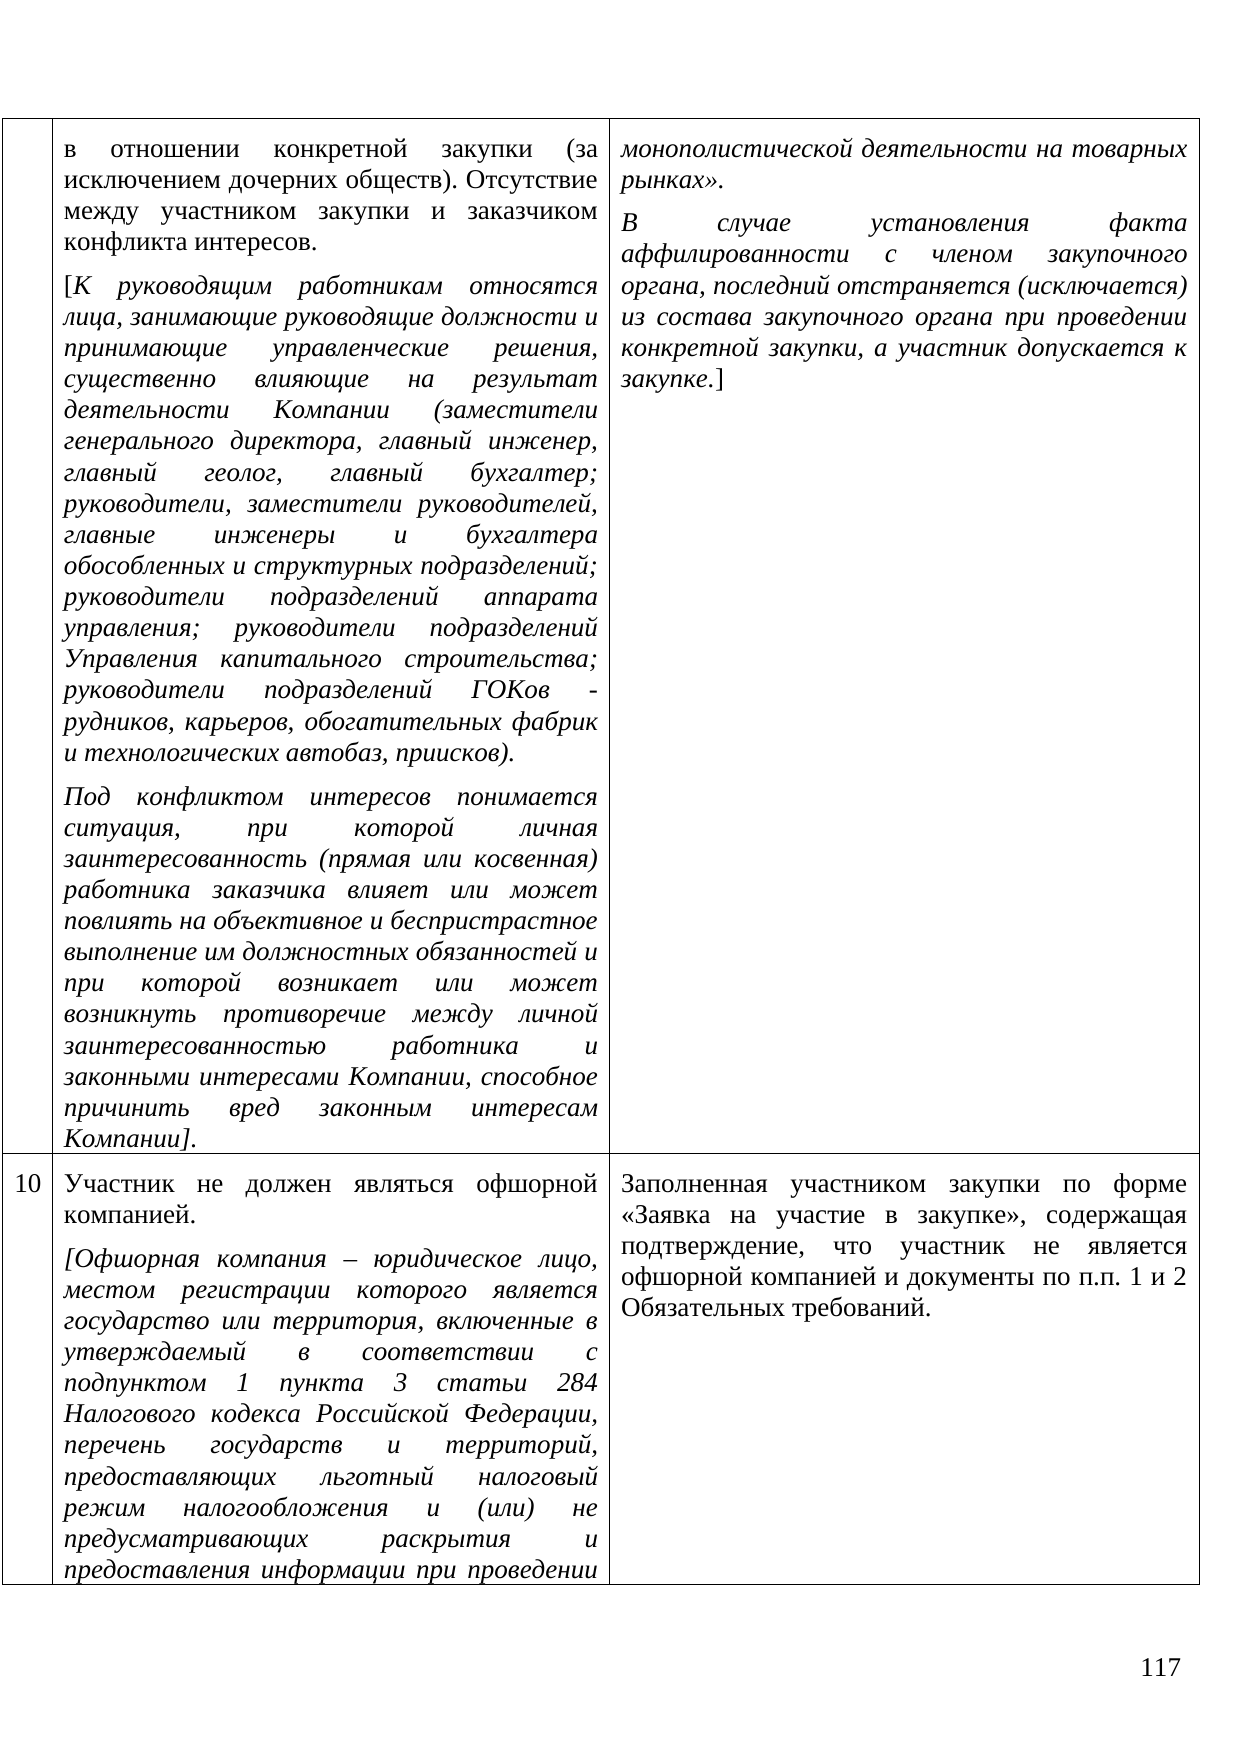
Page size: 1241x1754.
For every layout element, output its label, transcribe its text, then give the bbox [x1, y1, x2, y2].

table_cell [610, 119, 1199, 1153]
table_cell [53, 1154, 609, 1584]
table_cell 9 [3, 119, 52, 1153]
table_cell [53, 119, 609, 1153]
table_cell 10 [3, 1154, 52, 1584]
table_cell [610, 1154, 1199, 1584]
